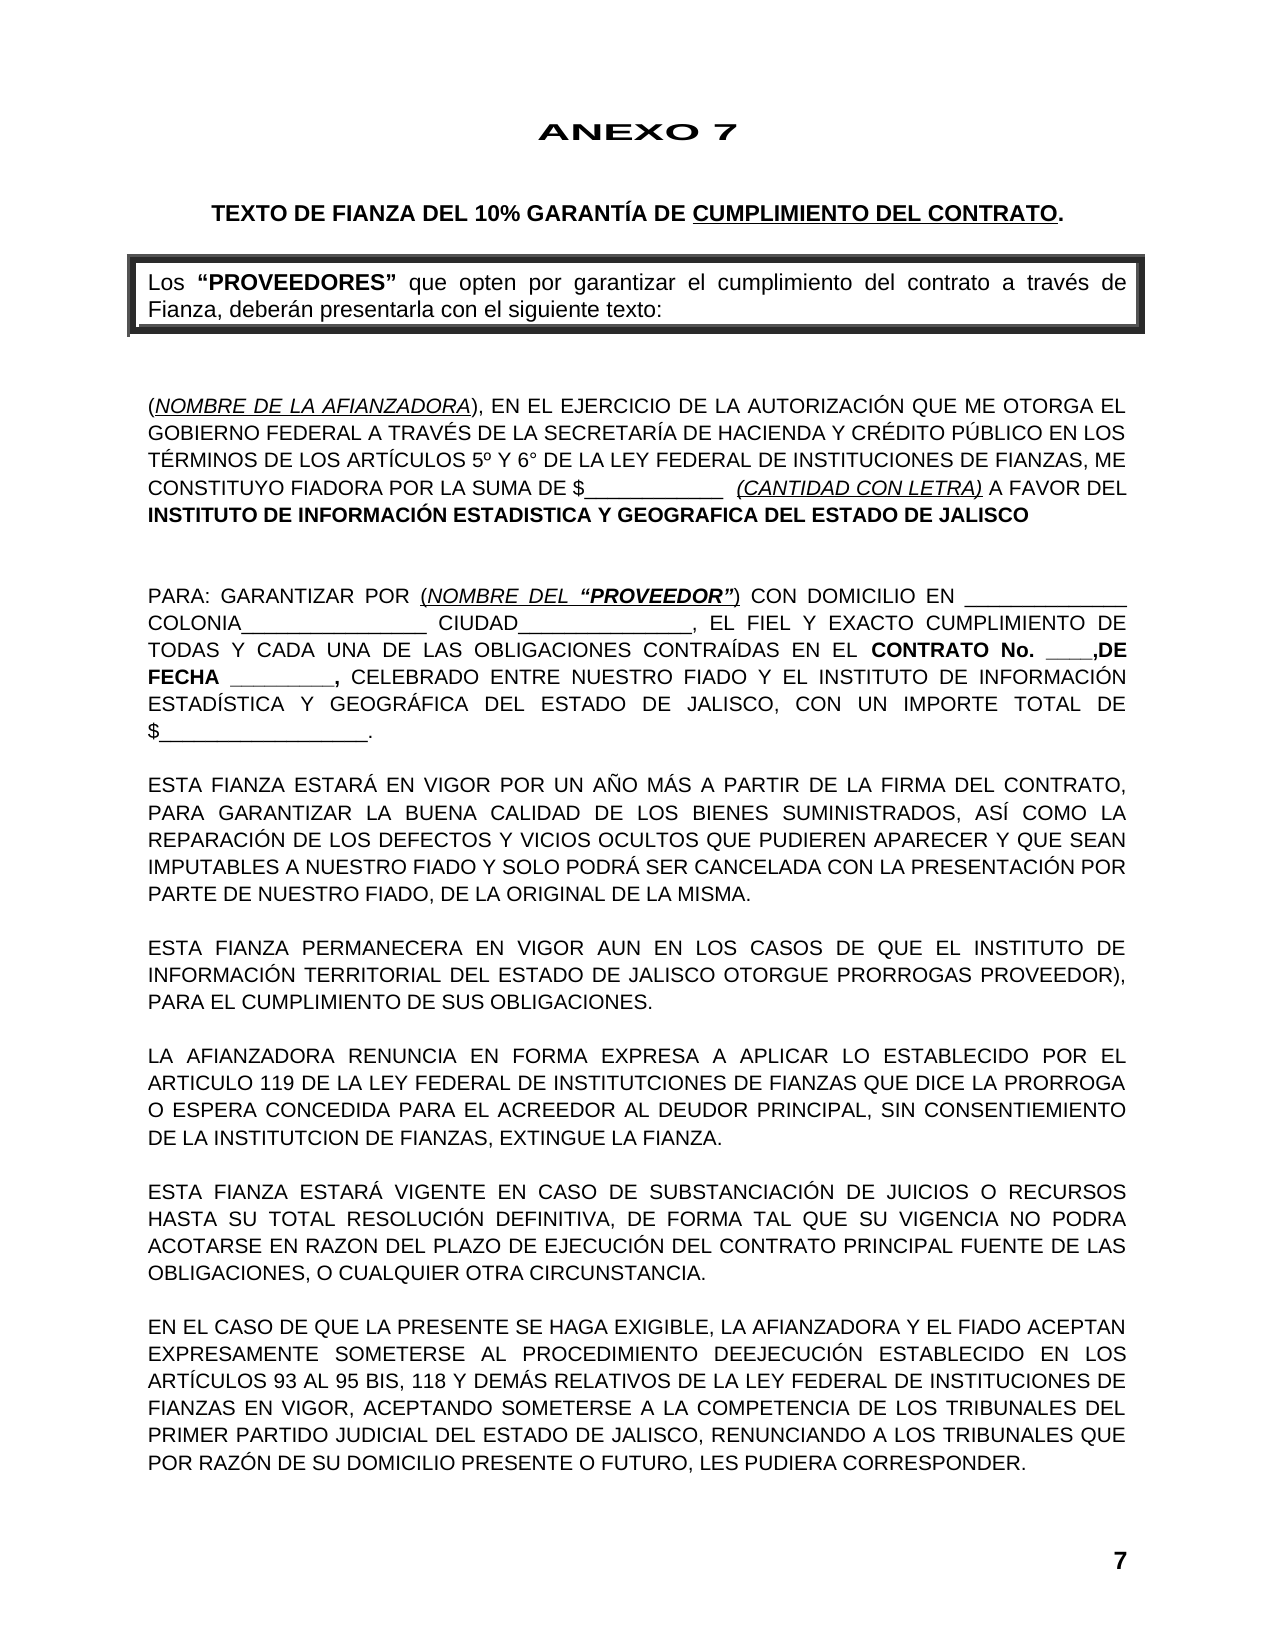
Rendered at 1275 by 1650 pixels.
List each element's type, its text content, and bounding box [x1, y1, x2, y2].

text ESTA FIANZA PERMANECERA EN VIGOR AUN EN LOS CASOS DE QUE EL INSTITUTO DE INFORMACIÓN TERRITORIAL DEL ESTADO DE JALISCO OTORGUE PRORROGAS PROVEEDOR), PARA EL CUMPLIMIENTO DE SUS OBLIGACIONES. [148, 933, 1127, 1014]
text Los “PROVEEDORES” que opten por garantizar el cumplimiento del contrato a través de Fianza, deberán presentarla con el siguiente texto: [139, 266, 1136, 324]
text para: garantizar por (nombre del “PROVEEDOR”) con domicilio en ______________ colonia________________ ciudad_______________, el fiel y exacto cumplimiento de todas y cada una de las obligaciones contraídas en el contrato no. ____,de fecha _________, celebrado entre nuestro fiado y EL INSTITUTO DE INFORMACIÓN estadística y geográfica DEL ESTADO DE JALISCO, con un importe total de $__________________. [148, 581, 1127, 743]
text ESTA FIANZA ESTARÁ EN VIGOR POR UN AÑO MÁS A PARTIR DE LA FIRMA DEL CONTRATO, PARA GARANTIZAR LA BUENA CALIDAD DE LOS BIENES SUMINISTRADOS, ASÍ COMO LA REPARACIÓN DE LOS DEFECTOS Y VICIOS OCULTOS QUE PUDIEREN APARECER Y QUE SEAN IMPUTABLES A NUESTRO FIADO Y SOLO PODRÁ SER CANCELADA CON LA PRESENTACIÓN POR PARTE DE NUESTRO FIADO, DE LA ORIGINAL DE LA MISMA. [148, 770, 1127, 906]
text en EL caso de que la presente se haga exigible, la afianzadora y el fiado aceptan expresamente someterse al procedimiento deejecución establecido en los artículos 93 al 95 bis, 118 Y DEMÁS RELATIVOS de la ley federal de instituciones de fianzas en vigor, ACEPTANDO someteRSE a la competencia de los tribunales del primer partido judicial del estado de jalisco, renunciando a los tribunales que por razón de su domicilio presente o futuro, les pudiera corresponder. [148, 1312, 1127, 1474]
text TEXTO DE FIANZA DEL 10% GARANTÍA DE CUMPLIMIENTO DEL CONTRATO. [148, 199, 1127, 226]
text ANEXO 7 [148, 118, 1127, 145]
text LA AFIANZADORA RENUNCIA EN FORMA EXPRESA A APLICAR LO ESTABLECIDO POR EL ARTICULO 119 DE LA LEY FEDERAL DE INSTITUTCIONES DE FIANZAS QUE DICE LA PRORROGA O ESPERA CONCEDIDA PARA EL ACREEDOR AL DEUDOR PRINCIPAL, SIN CONSENTIEMIENTO DE LA INSTITUTCION DE FIANZAS, EXTINGUE LA FIANZA. [148, 1041, 1127, 1149]
text (NOMBRE DE LA AFIANZADORA), EN EL EJERCICIO DE LA AUTORIZACIÓN QUE ME OTORGA EL GOBIERNO FEDERAL A TRAVÉS DE LA SECRETARÍA DE HACIENDA Y CRÉDITO PÚBLICO EN LOS TÉRMINOS DE LOS ARTÍCULOS 5º Y 6° DE LA LEY FEDERAL DE INSTITUCIONES DE FIANZAS, ME CONSTITUYO FIADORA POR LA SUMA DE $____________ (CANTIDAD CON LETRA) A FAVOR DEL INSTITUTO DE INFORMACIÓN ESTADISTICA Y GEOGRAFICA DEL ESTADO DE JALISCO [148, 391, 1127, 526]
text esta fianza estará vigente en caso de substanciación de juicioS o recursos hasta su total resolución DEFINITIVA, DE FORMA TAL QUE SU VIGENCIA NO PODRA ACOTARSE EN RAZON DEL PLAZO DE EJECUCIÓN DEL CONTRATO PRINCIPAL FUENTE DE LAS OBLIGACIONES, O CUALQUIER OTRA CIRCUNSTANCIA. [148, 1176, 1127, 1285]
